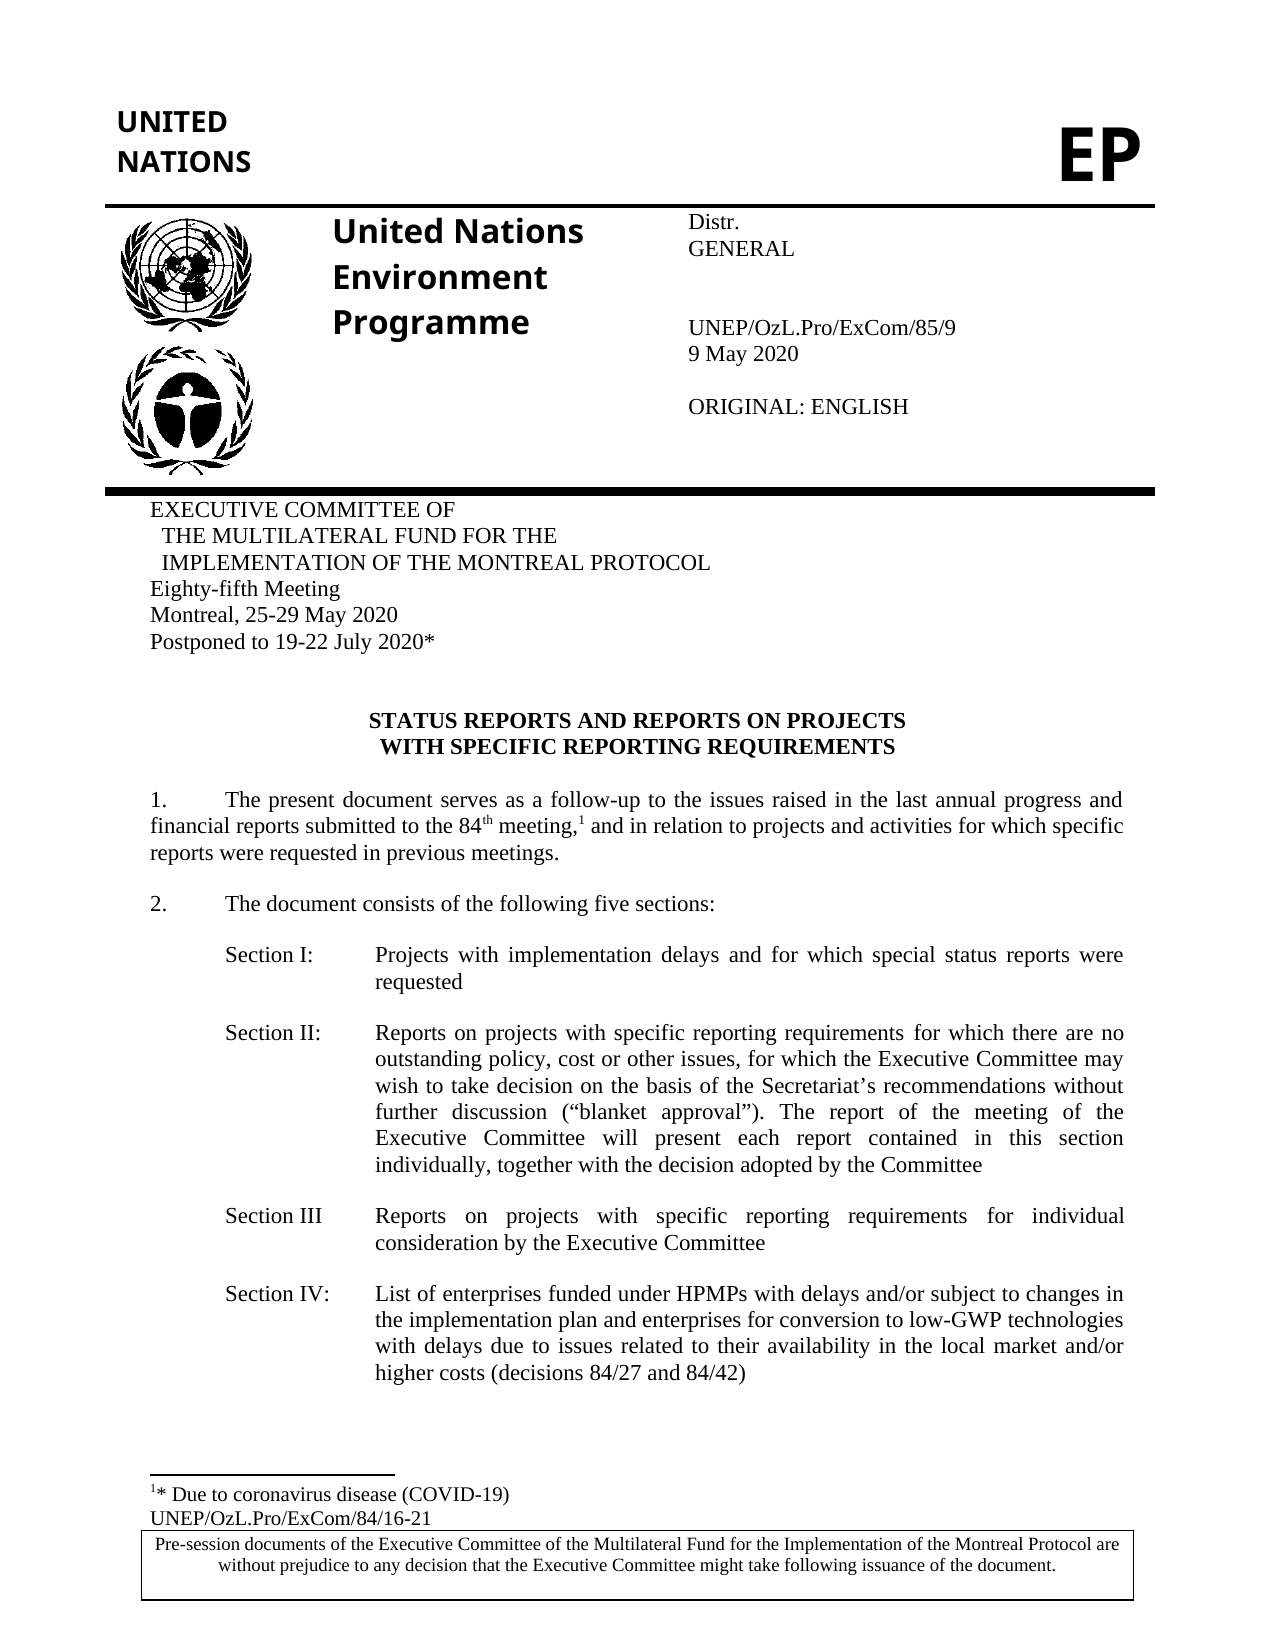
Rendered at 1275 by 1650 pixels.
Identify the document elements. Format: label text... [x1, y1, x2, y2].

picture [116, 214, 252, 334]
subtitle The document consists of the following five sections: [150, 890, 1125, 916]
subtitle The present document serves as a follow-up to the issues raised in the last annual progress and financial reports submitted to the 84th meeting, and in relation to projects and activities for which specific reports were requested in previous meetings. [150, 786, 1125, 865]
subtitle Section II: Reports on projects with specific reporting requirements for which there are no outstanding policy, cost or other issues, for which the Executive Committee may wish to take decision on the basis of the Secretariat’s recommendations without further discussion (“blanket approval”). The report of the meeting of the Executive Committee will present each report contained in this section individually, together with the decision adopted by the Committee [225, 1019, 1125, 1177]
subtitle Section III Reports on projects with specific reporting requirements for individual consideration by the Executive Committee [225, 1202, 1125, 1255]
table_cell [105, 208, 321, 487]
table_header EP [677, 101, 1155, 203]
text Section IV: List of enterprises funded under HPMPs with delays and/or subject to changes in the implementation plan and enterprises for conversion to low-GWP technologies with delays due to issues related to their availability in the local market and/or higher costs (decisions 84/27 and 84/42) [225, 1280, 1125, 1385]
title status reports and REPORTS ON PROJECTS [150, 707, 1125, 733]
text EXECUTIVE COMMITTEE OF THE MULTILATERAL FUND FOR THE IMPLEMENTATION OF THE MONTREAL PROTOCOL Eighty-fifth Meeting [150, 496, 1125, 601]
table_header UNITED NATIONS [105, 101, 677, 203]
picture [117, 340, 256, 480]
table_cell Distr. GENERAL UNEP/OzL.Pro/ExCom/85/9 9 May 2020 ORIGINAL: ENGLISH [677, 208, 1155, 487]
subtitle Section I: Projects with implementation delays and for which special status reports were requested [225, 941, 1125, 994]
text Montreal, 25-29 May 2020 [150, 601, 1125, 628]
text Postponed to 19-22 July 2020* [150, 628, 1125, 654]
table_cell United Nations Environment Programme [321, 208, 677, 487]
title WITH SPECIFIC REPORTING REQUIREMENTS [150, 733, 1125, 759]
